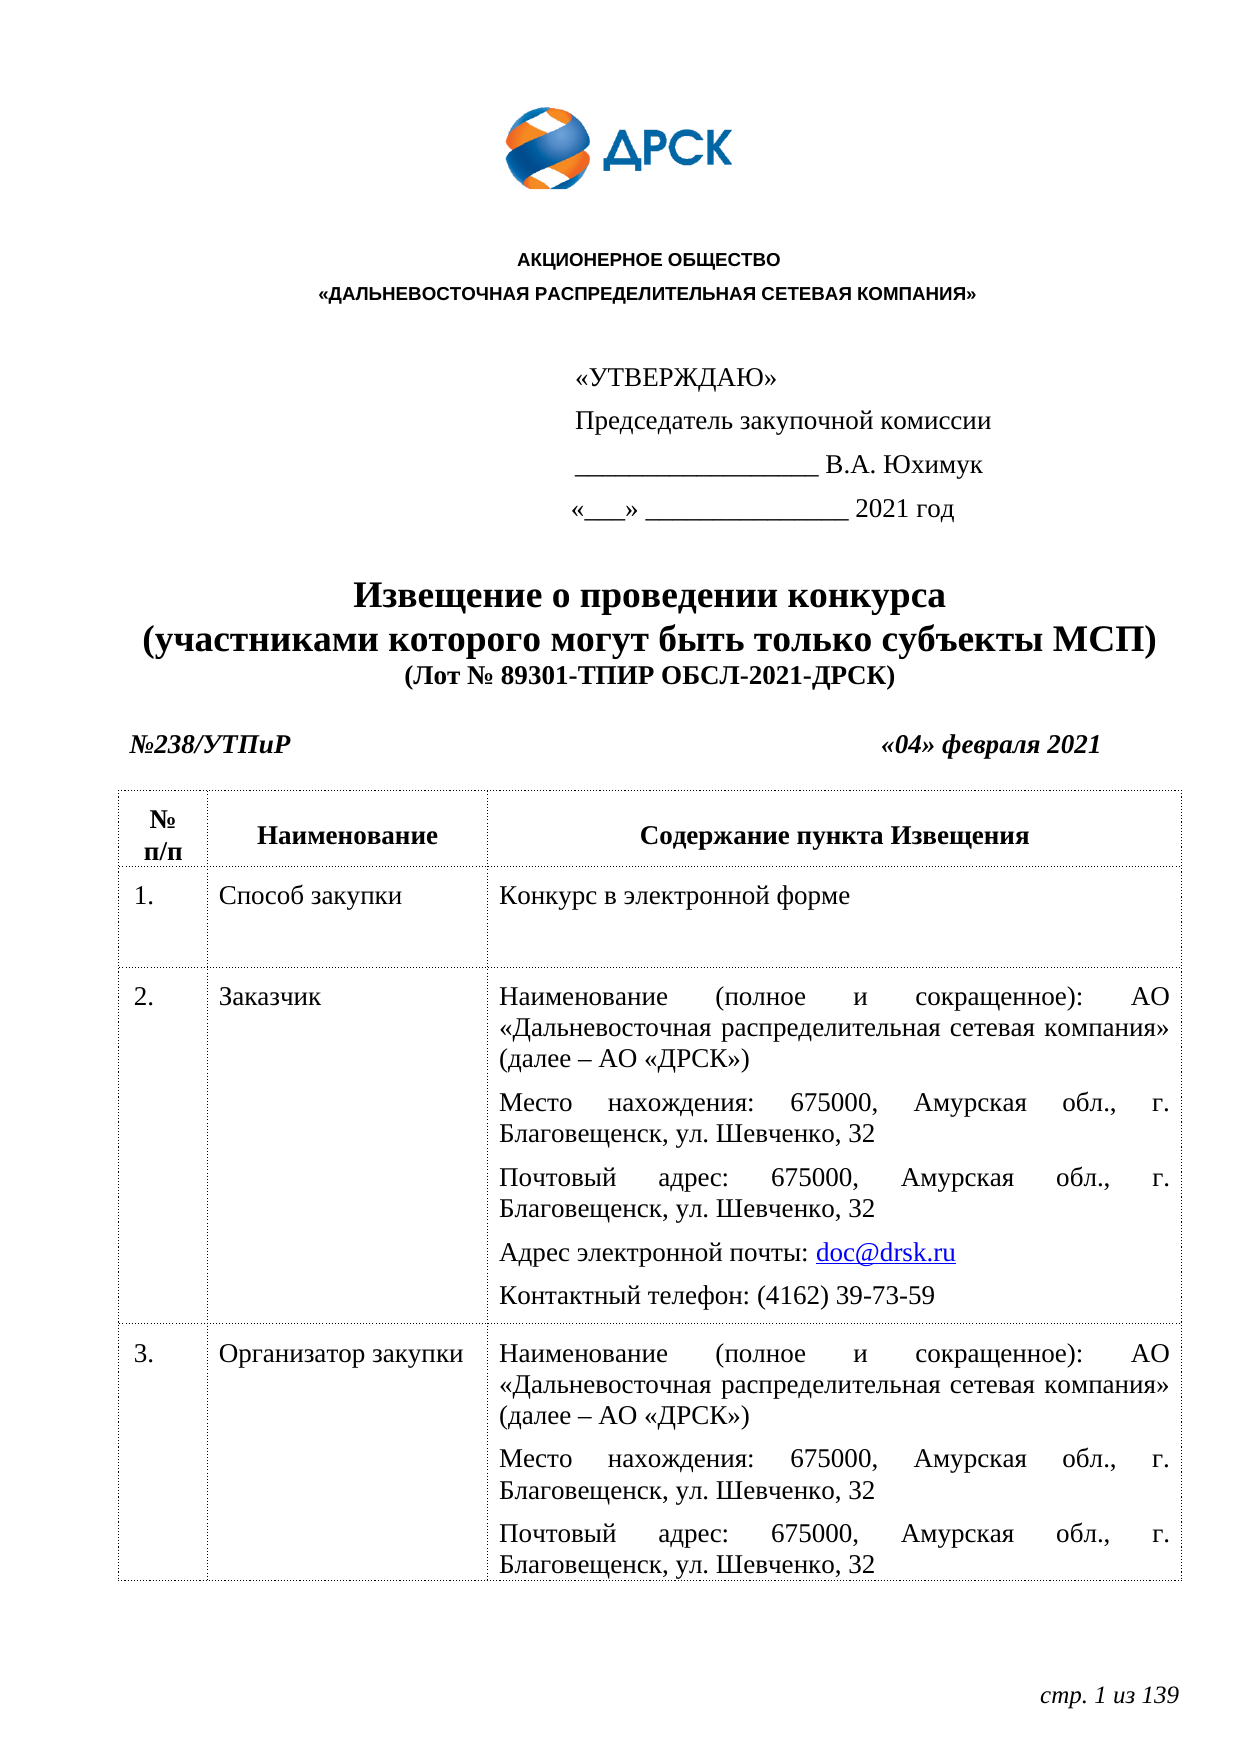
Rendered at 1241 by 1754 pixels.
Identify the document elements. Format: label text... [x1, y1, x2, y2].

text «УТВЕРЖДАЮ» [575, 361, 1181, 392]
text «___» _______________ 2021 год [118, 492, 1181, 523]
table_header Наименование [207, 790, 488, 866]
text Председатель закупочной комиссии [575, 404, 1181, 436]
text __________________ В.А. Юхимук [575, 448, 1181, 479]
table_cell [119, 866, 207, 967]
table_header АКЦИОНЕРНОЕ ОБЩЕСТВО «ДАЛЬНЕВОСТОЧНАЯ РАСПРЕДЕЛИТЕЛЬНАЯ СЕТЕВАЯ КОМПАНИЯ» [118, 193, 1178, 305]
table_cell Способ закупки [207, 866, 488, 967]
table_header №238/УТПиР [118, 728, 617, 790]
table_cell [119, 1323, 207, 1580]
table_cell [488, 1323, 1182, 1580]
table_cell Организатор закупки [207, 1323, 488, 1580]
table_cell Конкурс в электронной форме [488, 866, 1182, 967]
picture [502, 104, 749, 193]
table_header Содержание пункта Извещения [488, 790, 1182, 866]
text Извещение о проведении конкурса (участниками которого могут быть только субъекты МСП) (Лот № 89301-ТПИР ОБСЛ-2021-ДРСК) [118, 573, 1181, 690]
table_cell Заказчик [207, 967, 488, 1323]
table_cell [119, 967, 207, 1323]
table_header № п/п [119, 790, 207, 866]
table_header «04» февраля 2021 [617, 728, 1115, 790]
